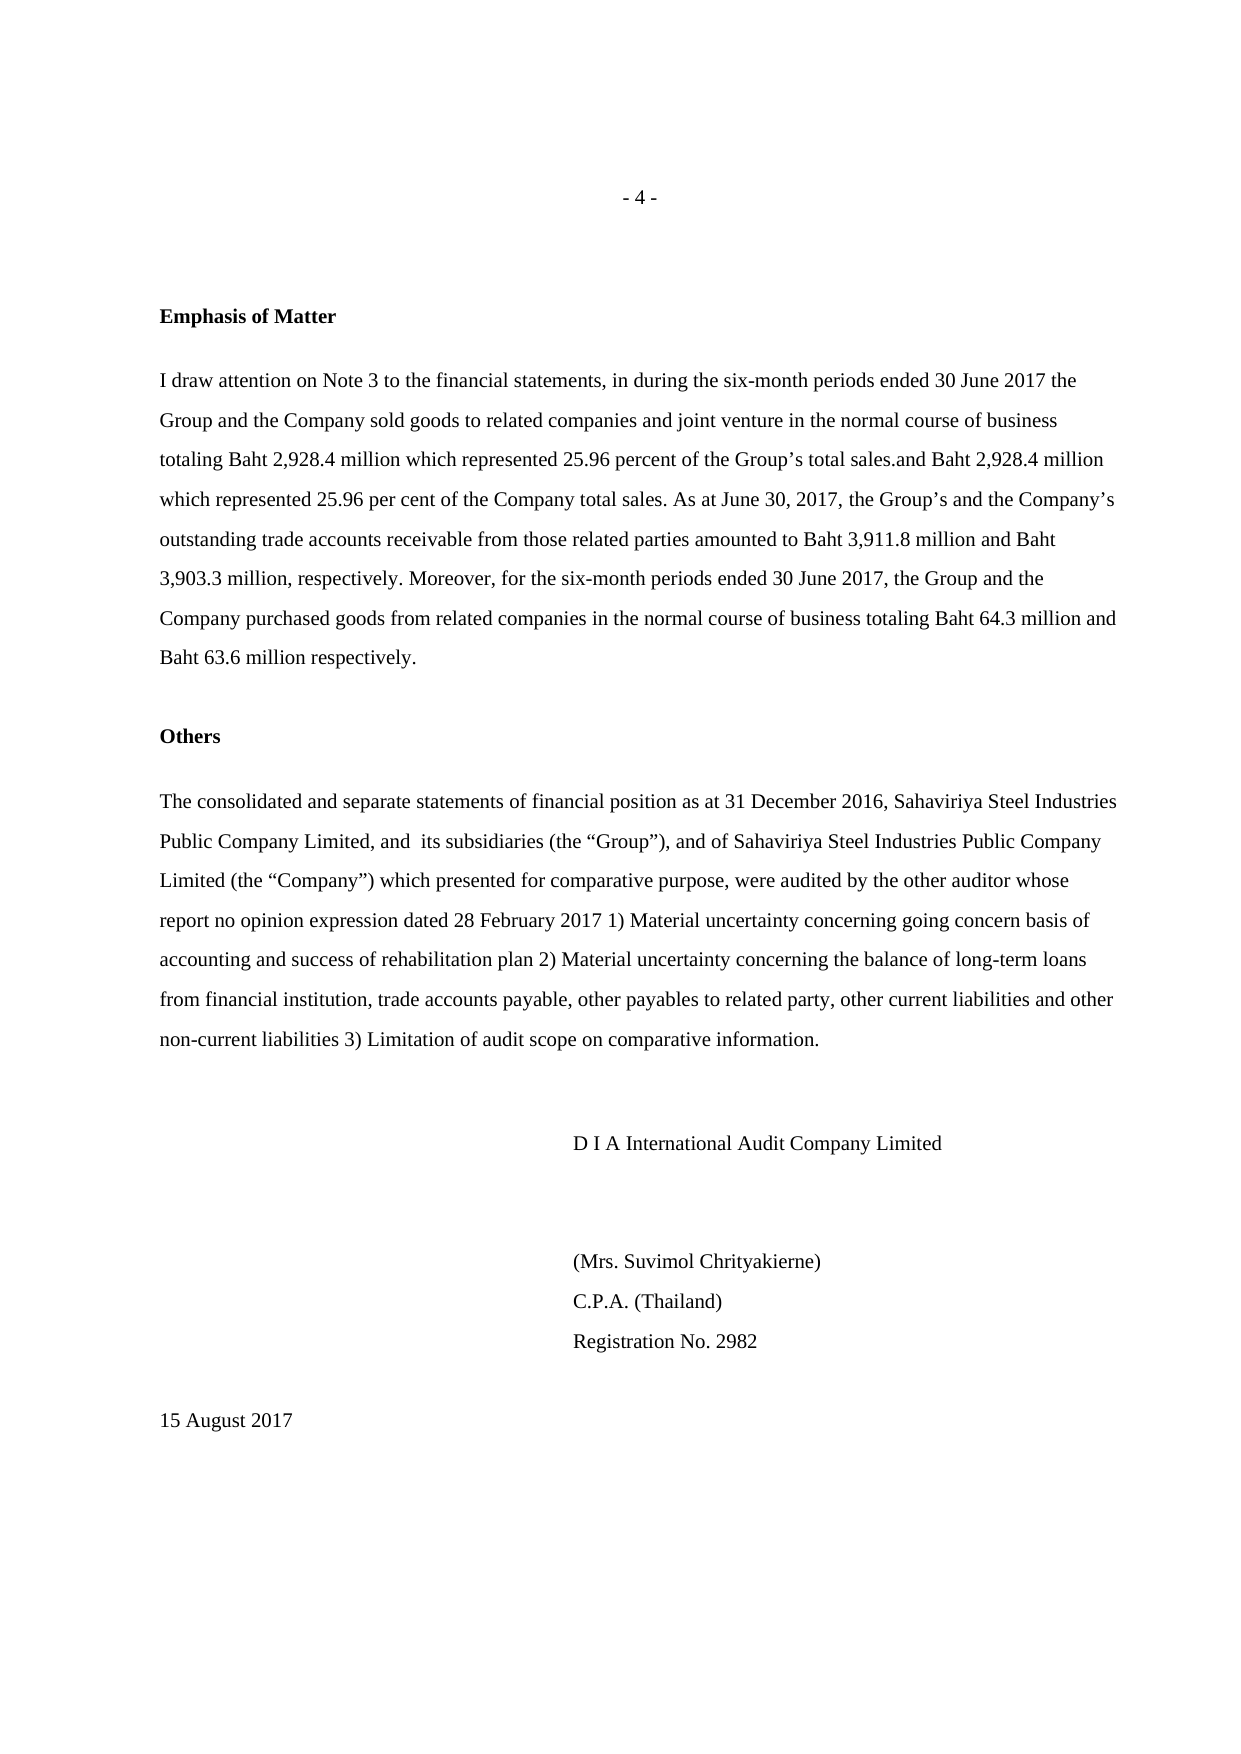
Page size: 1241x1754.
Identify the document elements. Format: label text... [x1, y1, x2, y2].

text 15 August 2017 [159, 1396, 1120, 1435]
text D I A International Audit Company Limited [573, 1118, 1120, 1158]
text Emphasis of Matter [159, 291, 1120, 331]
text The consolidated and separate statements of financial position as at 31 December 2016, Sahaviriya Steel Industries Public Company Limited, and its subsidiaries (the “Group”), and of Sahaviriya Steel Industries Public Company Limited (the “Company”) which presented for comparative purpose, were audited by the other auditor whose report no opinion expression dated 28 February 2017 1) Material uncertainty concerning going concern basis of accounting and success of rehabilitation plan 2) Material uncertainty concerning the balance of long-term loans from financial institution, trade accounts payable, other payables to related party, other current liabilities and other non-current liabilities 3) Limitation of audit scope on comparative information. [159, 777, 1120, 1054]
text Registration No. 2982 [573, 1316, 1120, 1356]
text Others [159, 712, 1120, 752]
text C.P.A. (Thailand) [573, 1277, 1120, 1316]
text (Mrs. Suvimol Chrityakierne) [573, 1237, 1120, 1277]
text - 4 - [159, 173, 1120, 212]
text I draw attention on Note 3 to the financial statements, in during the six-month periods ended 30 June 2017 the Group and the Company sold goods to related companies and joint venture in the normal course of business totaling Baht 2,928.4 million which represented 25.96 percent of the Group’s total sales.and Baht 2,928.4 million which represented 25.96 per cent of the Company total sales. As at June 30, 2017, the Group’s and the Company’s outstanding trade accounts receivable from those related parties amounted to Baht 3,911.8 million and Baht 3,903.3 million, respectively. Moreover, for the six-month periods ended 30 June 2017, the Group and the Company purchased goods from related companies in the normal course of business totaling Baht 64.3 million and Baht 63.6 million respectively. [159, 356, 1120, 673]
